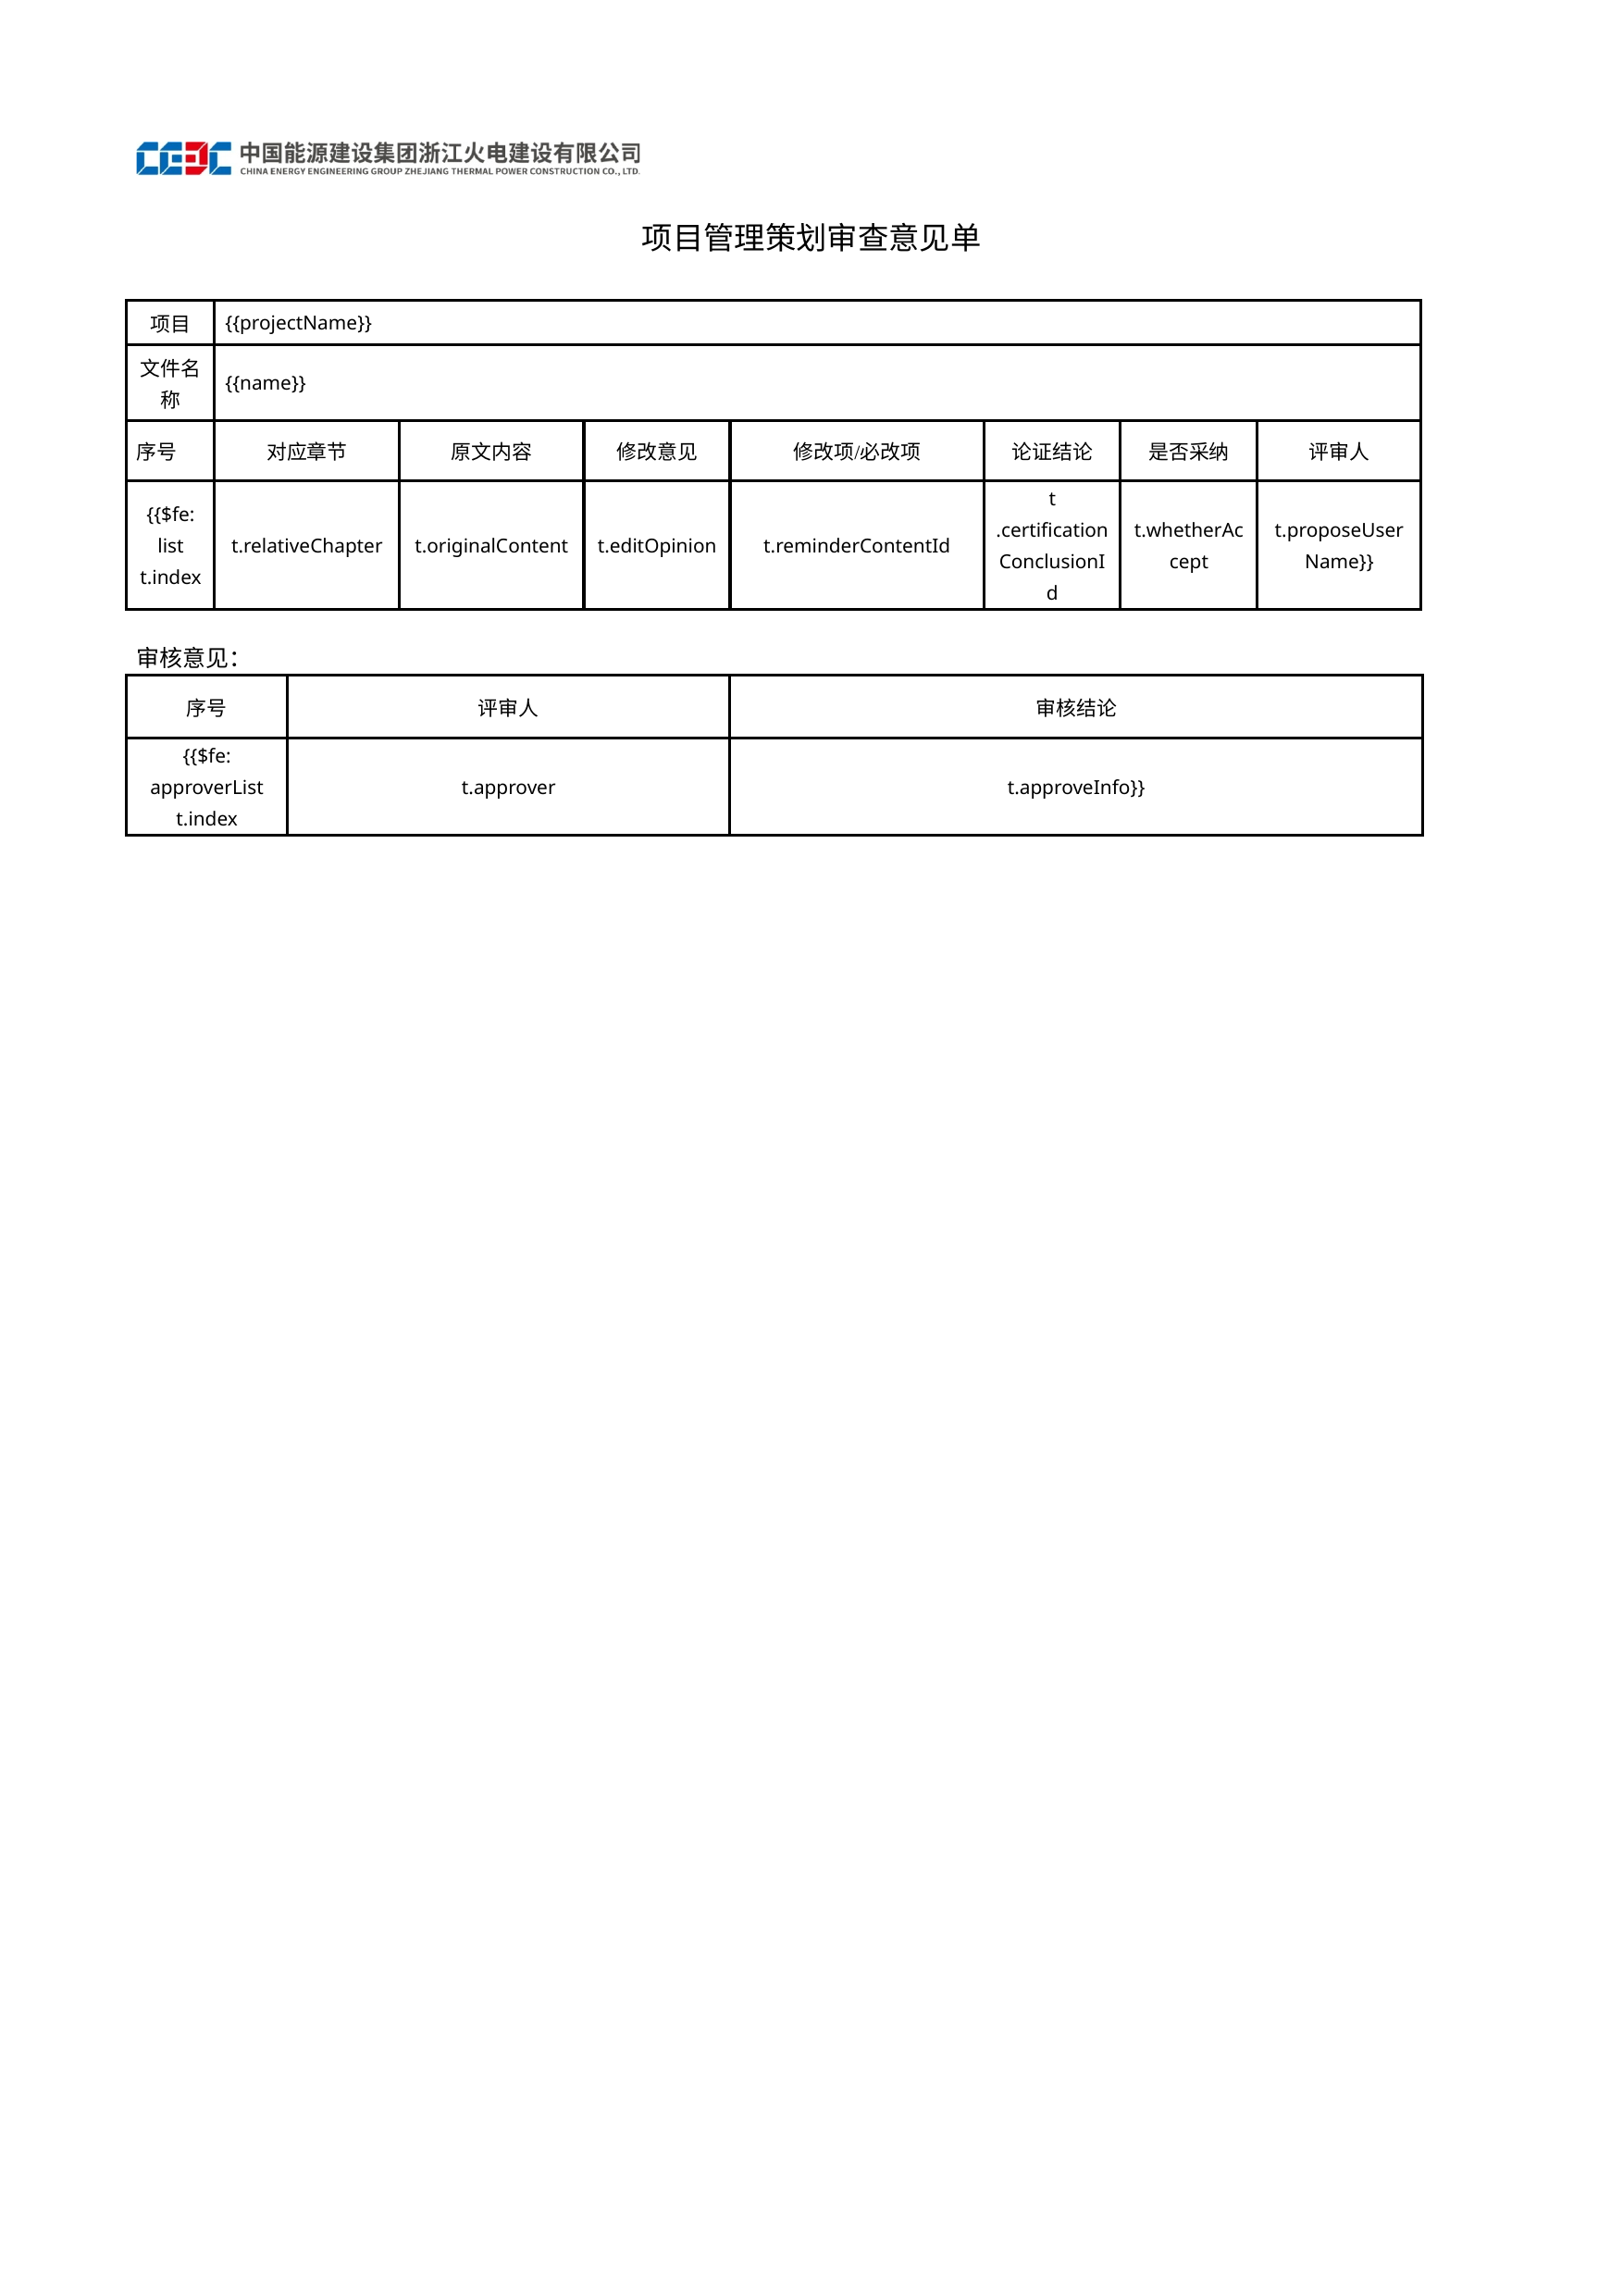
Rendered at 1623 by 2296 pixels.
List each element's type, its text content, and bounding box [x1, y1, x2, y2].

table_cell 原文内容 [401, 422, 582, 479]
table_cell t.editOpinion [586, 482, 728, 608]
text 项目管理策划审查意见单 [137, 205, 1486, 267]
table_cell {{$fe: approverList t.index [128, 739, 286, 834]
table_cell 序号 [128, 422, 213, 479]
table_header 项目 [128, 302, 213, 343]
table_header {{projectName}} [216, 302, 1419, 343]
table_cell t.whetherAccept [1121, 482, 1256, 608]
table_cell t.certificationConclusionId [985, 482, 1119, 608]
table_cell t.reminderContentId [732, 482, 983, 608]
table_header 评审人 [289, 676, 728, 737]
picture [136, 142, 640, 176]
table_cell 文件名称 [128, 346, 213, 419]
text 审核意见： [137, 642, 1486, 674]
table_cell t.approveInfo}} [731, 739, 1421, 834]
table_cell 论证结论 [985, 422, 1119, 479]
table_cell 评审人 [1258, 422, 1419, 479]
table_header 审核结论 [731, 676, 1421, 737]
table_cell 是否采纳 [1121, 422, 1256, 479]
table_cell 修改项/必改项 [732, 422, 983, 479]
table_cell t.approver [289, 739, 728, 834]
table_cell {{$fe: list t.index [128, 482, 213, 608]
table_cell 修改意见 [586, 422, 728, 479]
table_cell t.proposeUserName}} [1258, 482, 1419, 608]
table_header 序号 [128, 676, 286, 737]
table_cell t.originalContent [401, 482, 582, 608]
table_cell {{name}} [216, 346, 1419, 419]
table_cell 对应章节 [216, 422, 398, 479]
table_cell t.relativeChapter [216, 482, 398, 608]
